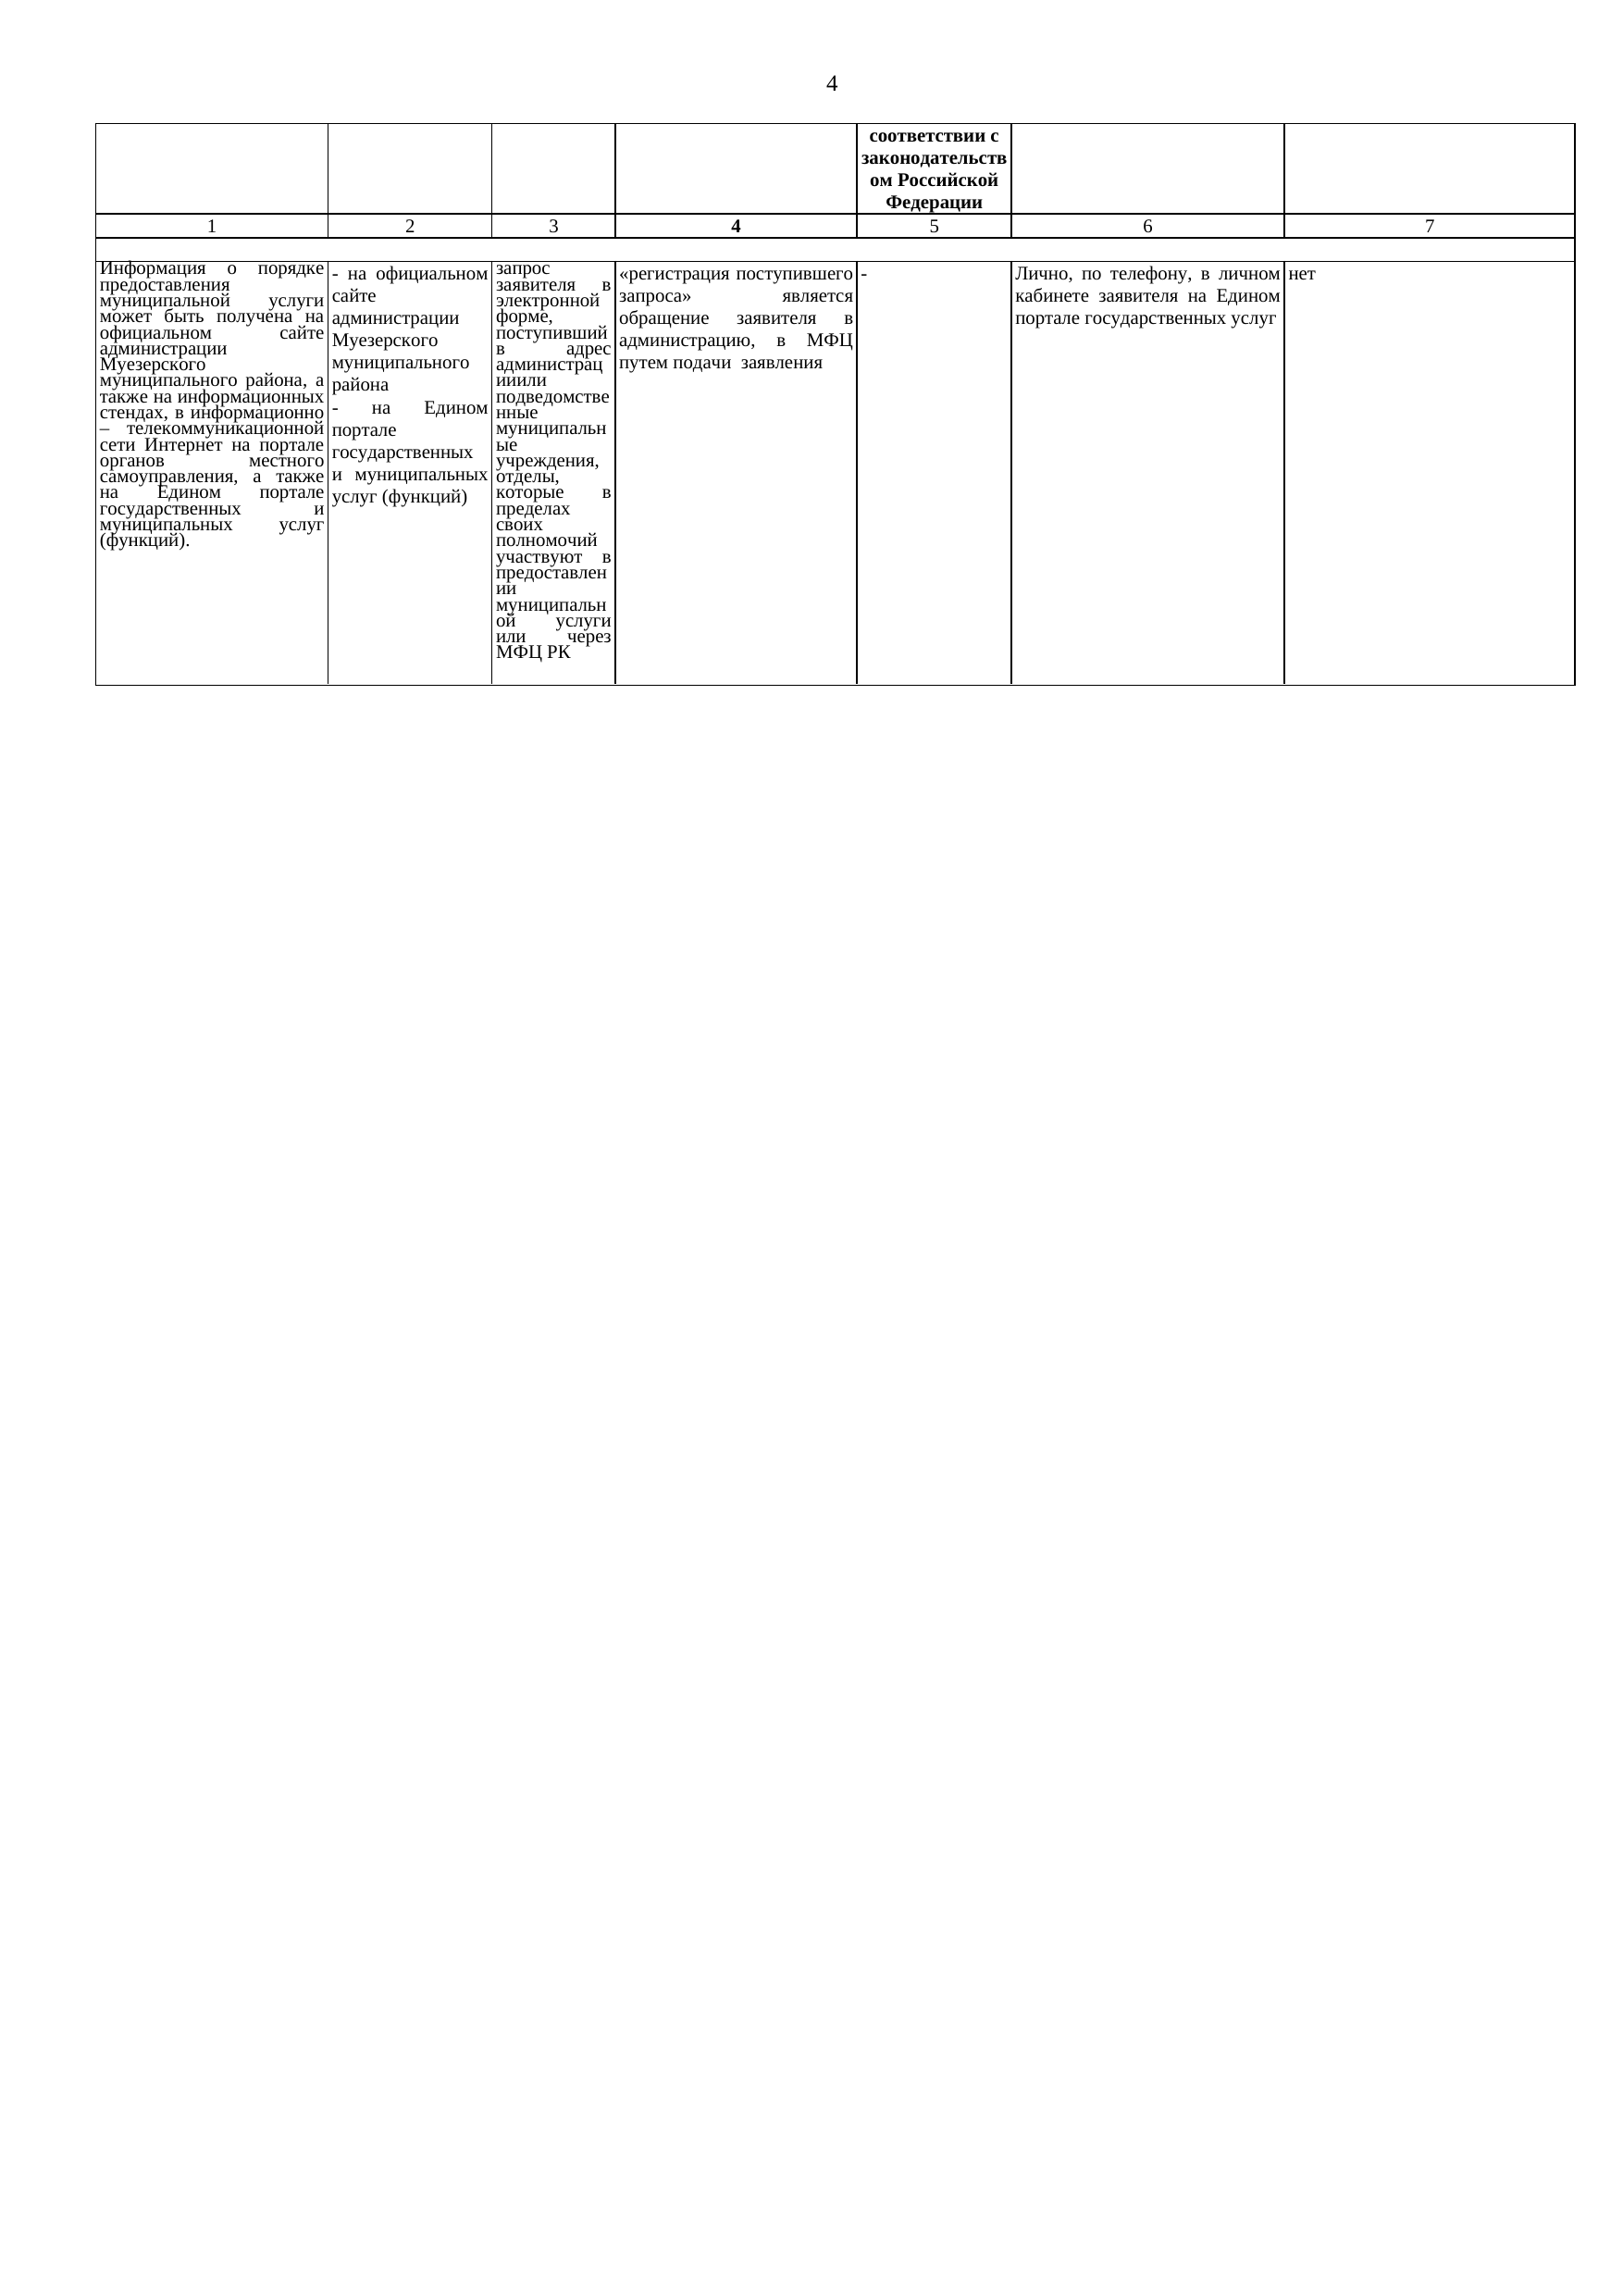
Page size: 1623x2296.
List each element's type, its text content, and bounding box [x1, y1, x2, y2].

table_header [1285, 124, 1574, 213]
table_cell нет [1285, 262, 1574, 684]
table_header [1012, 124, 1283, 213]
table_cell Информация о порядке предоставления муниципальной услуги может быть получена на официальном сайте администрации Муезерского муниципального района, а также на информационных стендах, в информационно – телекоммуникационной сети Интернет на портале органов местного самоуправления, а также на Едином портале государственных и муниципальных услуг (функций). [96, 262, 328, 684]
table_cell - [858, 262, 1010, 684]
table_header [328, 124, 491, 213]
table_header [96, 124, 328, 213]
table_cell 5 [858, 215, 1010, 237]
table_cell 6 [1012, 215, 1283, 237]
table_cell «регистрация поступившего запроса» является обращение заявителя в администрацию, в МФЦ путем подачи заявления [616, 262, 856, 684]
table_cell - на официальном сайте администрации Муезерского муниципального района - на Едином портале государственных и муниципальных услуг (функций) [328, 262, 491, 684]
table_cell Лично, по телефону, в личном кабинете заявителя на Едином портале государственных услуг [1012, 262, 1283, 684]
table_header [616, 124, 856, 213]
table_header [492, 124, 614, 213]
table_cell запрос заявителя в электронной форме, поступивший в адрес администрацииили подведомственные муниципальные учреждения, отделы, которые в пределах своих полномочий участвуют в предоставлении муниципальной услуги или через МФЦ РК [492, 262, 614, 684]
table_cell 7 [1285, 215, 1574, 237]
table_cell 3 [492, 215, 614, 237]
table_cell 2 [328, 215, 491, 237]
table_cell [96, 239, 1574, 261]
table_cell 1 [96, 215, 328, 237]
table_cell 4 [616, 215, 856, 237]
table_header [858, 124, 1010, 213]
